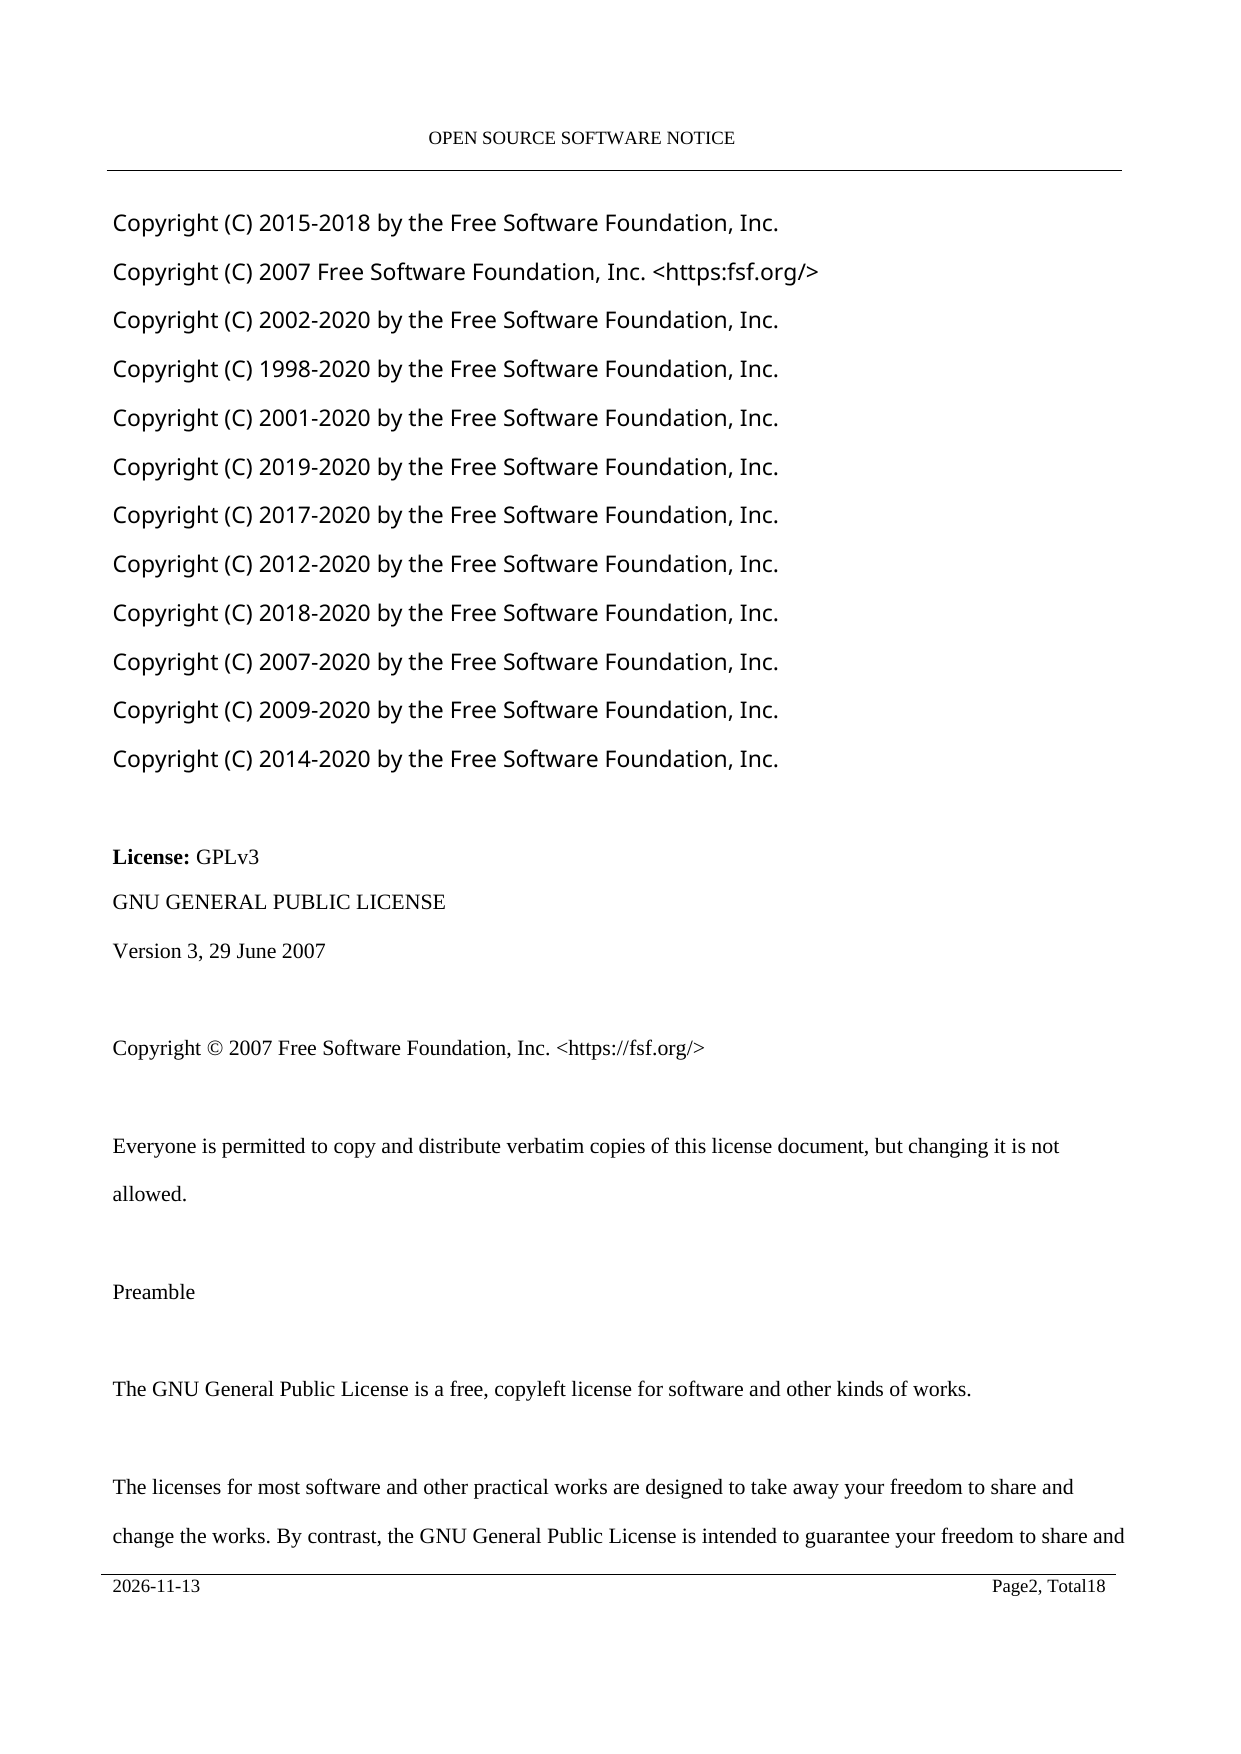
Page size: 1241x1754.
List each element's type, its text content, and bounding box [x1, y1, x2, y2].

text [112, 206, 1128, 824]
text License: GPLv3 [112, 840, 1128, 873]
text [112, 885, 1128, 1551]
